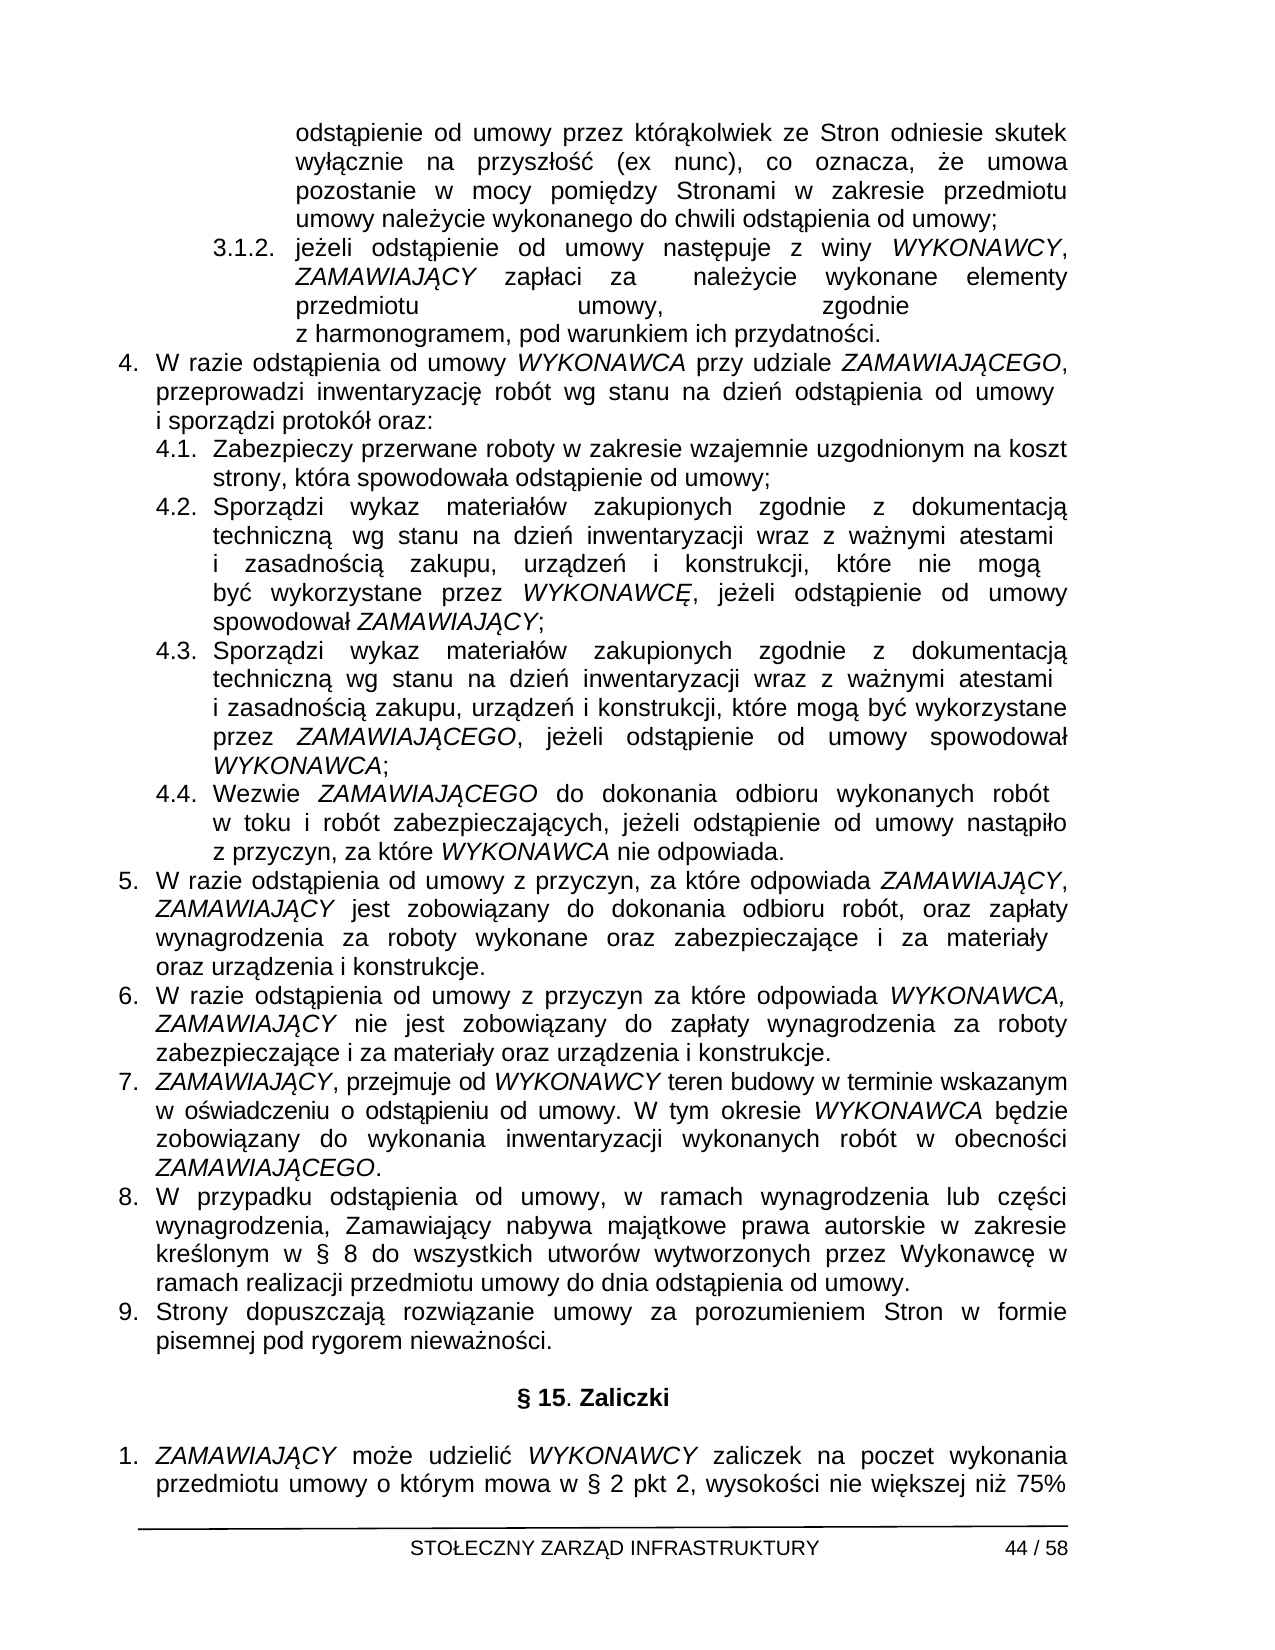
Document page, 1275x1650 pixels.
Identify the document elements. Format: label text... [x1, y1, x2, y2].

list W przypadku odstąpienia od umowy, w ramach wynagrodzenia lub części wynagrodzenia, Zamawiający nabywa majątkowe prawa autorskie w zakresie kreślonym w § 8 do wszystkich utworów wytworzonych przez Wykonawcę w ramach realizacji przedmiotu umowy do dnia odstąpienia od umowy. [118, 1182, 1068, 1297]
list jeżeli odstąpienie od umowy następuje z winy WYKONAWCY, ZAMAWIAJĄCY zapłaci za należycie wykonane elementy przedmiotu umowy, zgodnie z harmonogramem, pod warunkiem ich przydatności. [213, 233, 1068, 348]
list zamawiający, przejmuje od WYKONAWCY teren budowy w terminie wskazanym w oświadczeniu o odstąpieniu od umowy. W tym okresie wykonawca będzie zobowiązany do wykonania inwentaryzacji wykonanych robót w obecności ZAMAwiającego. [118, 1067, 1068, 1182]
list Zabezpieczy przerwane roboty w zakresie wzajemnie uzgodnionym na koszt strony, która spowodowała odstąpienie od umowy; [156, 434, 1068, 492]
list Wezwie zamawiającego do dokonania odbioru wykonanych robót w toku i robót zabezpieczających, jeżeli odstąpienie od umowy nastąpiło z przyczyn, za które wykonawca nie odpowiada. [156, 779, 1068, 866]
list W razie odstąpienia od umowy z przyczyn za które odpowiada WYKONAWCA, ZAMAWIAJĄCY nie jest zobowiązany do zapłaty wynagrodzenia za roboty zabezpieczające i za materiały oraz urządzenia i konstrukcje. [118, 981, 1068, 1067]
list W razie odstąpienia od umowy wykonawca przy udziale zamawiającego, przeprowadzi inwentaryzację robót wg stanu na dzień odstąpienia od umowy i sporządzi protokół oraz: [118, 348, 1068, 434]
list W razie odstąpienia od umowy z przyczyn, za które odpowiada zamawiający, zamawiający jest zobowiązany do dokonania odbioru robót, oraz zapłaty wynagrodzenia za roboty wykonane oraz zabezpieczające i za materiały oraz urządzenia i konstrukcje. [118, 866, 1068, 981]
list Strony dopuszczają rozwiązanie umowy za porozumieniem Stron w formie pisemnej pod rygorem nieważności. [118, 1297, 1068, 1354]
text § 15. Zaliczki [118, 1383, 1068, 1412]
list Sporządzi wykaz materiałów zakupionych zgodnie z dokumentacją techniczną wg stanu na dzień inwentaryzacji wraz z ważnymi atestami i zasadnością zakupu, urządzeń i konstrukcji, które mogą być wykorzystane przez ZAMAWIAJĄCEGO, jeżeli odstąpienie od umowy spowodował WYKONAWCA; [156, 636, 1068, 779]
list Sporządzi wykaz materiałów zakupionych zgodnie z dokumentacją techniczną wg stanu na dzień inwentaryzacji wraz z ważnymi atestami i zasadnością zakupu, urządzeń i konstrukcji, które nie mogą być wykorzystane przez wykonawcę, jeżeli odstąpienie od umowy spowodował zamawiający; [156, 492, 1068, 636]
